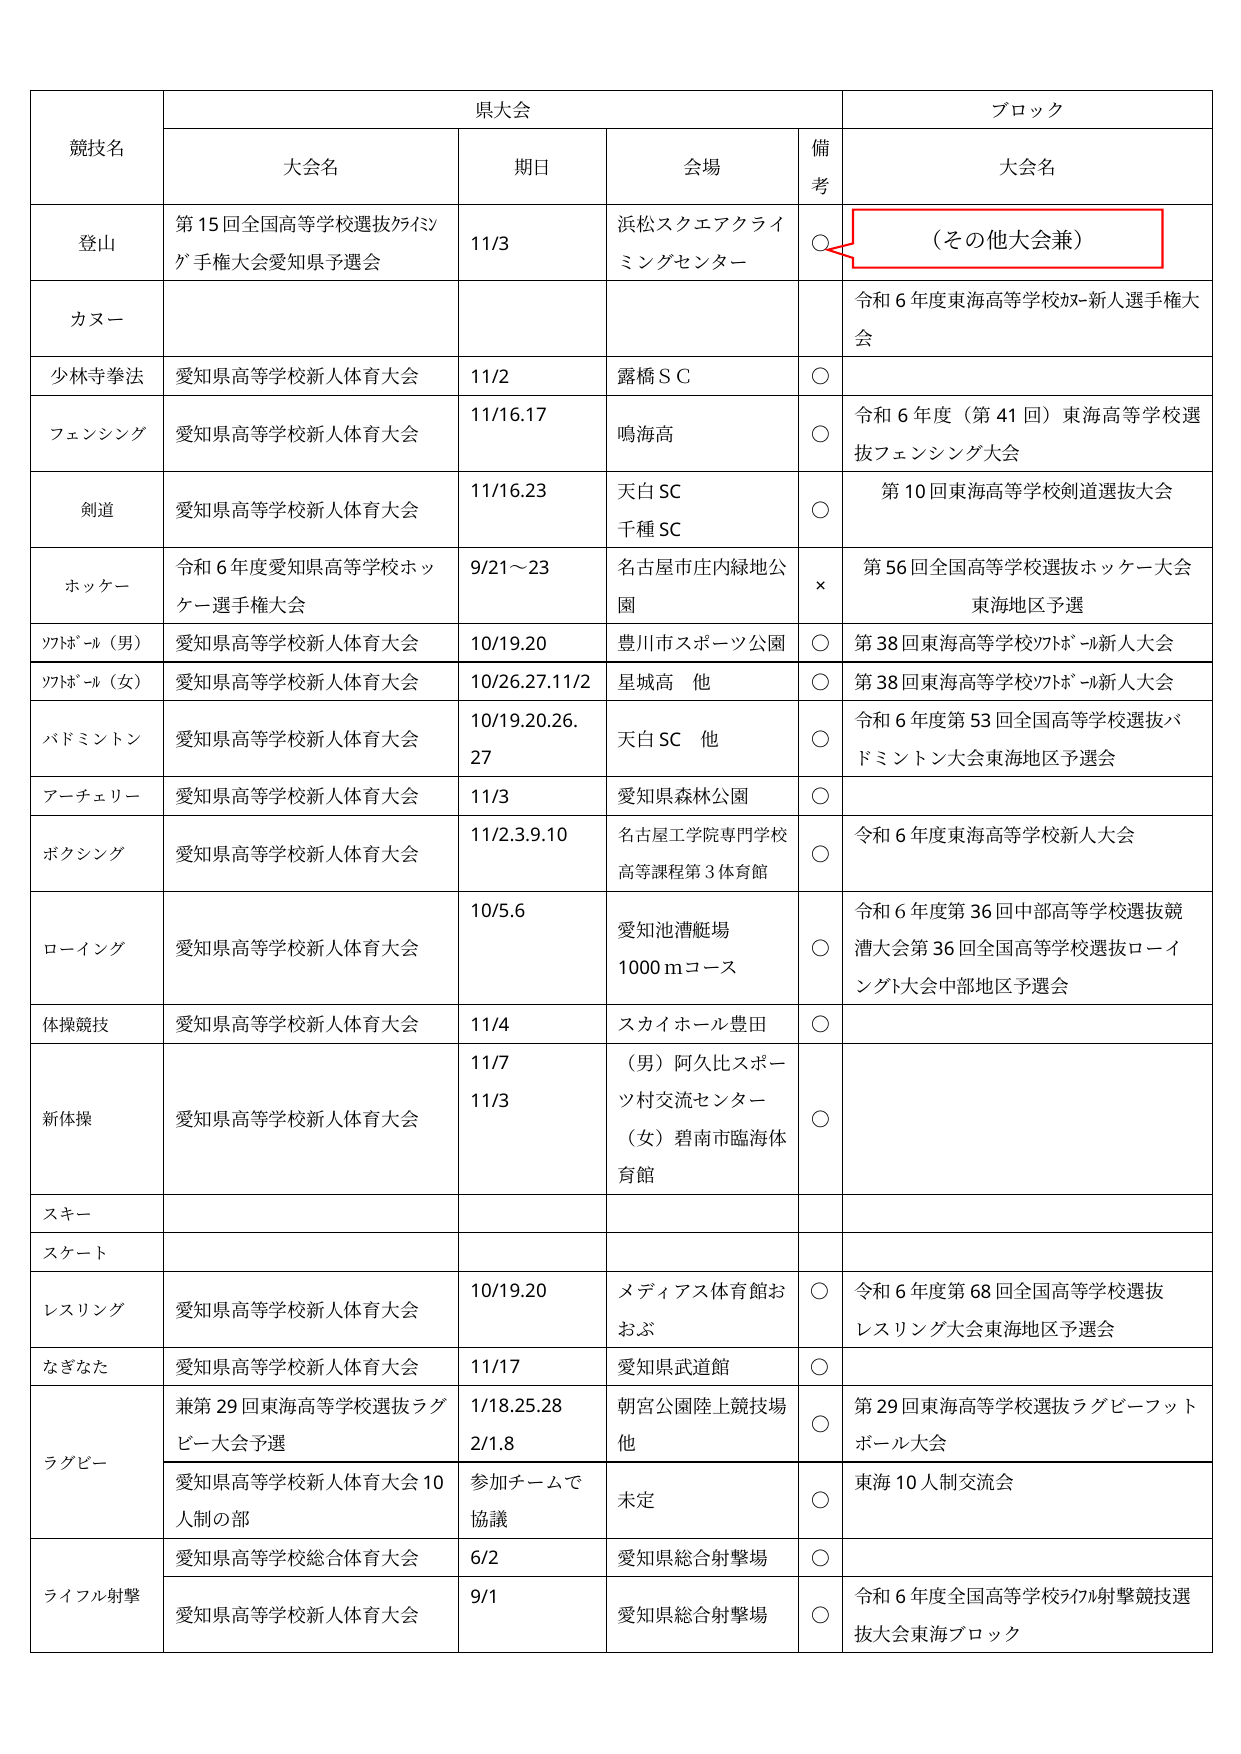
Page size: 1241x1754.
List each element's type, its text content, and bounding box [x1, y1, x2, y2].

table_cell （男）阿久比スポーツ村交流センター （女）碧南市臨海体育館 [607, 1044, 798, 1194]
table_cell 朝宮公園陸上競技場 他 [607, 1386, 798, 1461]
table_cell 兼第29回東海高等学校選抜ラグビー大会予選 [164, 1386, 458, 1461]
table_cell 愛知県高等学校新人体育大会 [164, 663, 458, 700]
table_cell 愛知県高等学校総合体育大会 [164, 1539, 458, 1576]
table_cell 10/19.20 [459, 1272, 606, 1347]
table_cell 〇 [799, 1005, 842, 1043]
table_cell 令和6年度第53回全国高等学校選抜バドミントン大会東海地区予選会 [843, 701, 1212, 776]
table_cell [164, 1195, 458, 1232]
table_cell 〇 [799, 777, 842, 814]
table_cell 愛知県総合射撃場 [607, 1539, 798, 1576]
table_cell 愛知県高等学校新人体育大会 [164, 701, 458, 776]
table_cell 〇 [799, 892, 842, 1004]
table_cell [607, 1233, 798, 1271]
table_cell 11/16.17 [459, 396, 606, 471]
table_cell 愛知県高等学校新人体育大会 [164, 777, 458, 814]
table_cell 愛知県高等学校新人体育大会 [164, 624, 458, 661]
table_cell 令和６年度第36回中部高等学校選抜競漕大会第36回全国高等学校選抜ローイングﾄ大会中部地区予選会 [843, 892, 1212, 1004]
table_cell 第15回全国高等学校選抜ｸﾗｲﾐﾝｸﾞ手権大会愛知県予選会 [164, 205, 458, 280]
table_cell 愛知県高等学校新人体育大会 [164, 1348, 458, 1385]
table_cell 愛知県総合射撃場 [607, 1577, 798, 1652]
table_cell [459, 1195, 606, 1232]
table_cell 9/21～23 [459, 548, 606, 623]
table_cell スカイホール豊田 [607, 1005, 798, 1043]
table_cell 10/19.20 [459, 624, 606, 661]
table_cell 〇 [799, 701, 842, 776]
table_cell 〇 [799, 663, 842, 700]
table_cell ラグビー [31, 1386, 163, 1537]
table_cell [843, 1195, 1212, 1232]
table_cell 〇 [799, 1272, 842, 1347]
table_cell 星城高 他 [607, 663, 798, 700]
table_cell [843, 1233, 1212, 1271]
table_cell 愛知県高等学校新人体育大会 [164, 396, 458, 471]
table_cell 大会名 [164, 129, 458, 204]
table_cell 参加チームで協議 [459, 1463, 606, 1537]
table_cell 〇 [799, 1386, 842, 1461]
table_cell 〇 [799, 357, 842, 395]
table_cell 体操競技 [31, 1005, 163, 1043]
table_cell 11/2.3.9.10 [459, 816, 606, 891]
table_cell 11/7 11/3 [459, 1044, 606, 1194]
table_cell 11/3 [459, 777, 606, 814]
table_cell [799, 1195, 842, 1232]
table_cell 愛知県森林公園 [607, 777, 798, 814]
table_cell 〇 [799, 472, 842, 547]
table_cell ボクシング [31, 816, 163, 891]
table_cell [799, 281, 842, 356]
table_header 県大会 [164, 91, 842, 128]
table_cell 愛知県高等学校新人体育大会 [164, 892, 458, 1004]
table_cell [459, 1233, 606, 1271]
table_cell 令和6年度全国高等学校ﾗｲﾌﾙ射撃競技選抜大会東海ブロック [843, 1577, 1212, 1652]
table_cell ローイング [31, 892, 163, 1004]
table_cell 〇 [799, 205, 842, 280]
table_cell 〇 [799, 1463, 842, 1537]
table_cell 会場 [607, 129, 798, 204]
table_cell 第38回東海高等学校ｿﾌﾄﾎﾞｰﾙ新人大会 [843, 663, 1212, 700]
table_cell カヌー [31, 281, 163, 356]
table_cell 東海10人制交流会 [843, 1463, 1212, 1537]
table_cell 令和6年度第68回全国高等学校選抜 レスリング大会東海地区予選会 [843, 1272, 1212, 1347]
table_cell 備考 [799, 129, 842, 204]
table_cell 登山 [31, 205, 163, 280]
table_cell 愛知県高等学校新人体育大会 [164, 1044, 458, 1194]
table_cell 〇 [799, 816, 842, 891]
table_cell 愛知県高等学校新人体育大会 [164, 1005, 458, 1043]
table_cell [843, 205, 1212, 280]
table_cell ライフル射撃 [31, 1539, 163, 1652]
table_cell メディアス体育館おおぶ [607, 1272, 798, 1347]
table_cell [799, 1233, 842, 1271]
table_cell 愛知県高等学校新人体育大会 [164, 357, 458, 395]
table_cell 11/3 [459, 205, 606, 280]
table_cell 10/5.6 [459, 892, 606, 1004]
table_cell 大会名 [843, 129, 1212, 204]
table_cell [843, 1044, 1212, 1194]
table_header 競技名 [31, 91, 163, 204]
table_cell [164, 281, 458, 356]
table_cell [164, 1233, 458, 1271]
table_cell [459, 281, 606, 356]
table_cell [843, 357, 1212, 395]
table_cell ｿﾌﾄﾎﾞｰﾙ（女） [31, 663, 163, 700]
table_cell ｿﾌﾄﾎﾞｰﾙ（男） [31, 624, 163, 661]
table_cell [607, 1195, 798, 1232]
table_cell 11/2 [459, 357, 606, 395]
table_cell [843, 1348, 1212, 1385]
table_cell × [799, 548, 842, 623]
table_cell アーチェリー [31, 777, 163, 814]
table_cell 11/4 [459, 1005, 606, 1043]
table_cell 令和6年度愛知県高等学校ホッケー選手権大会 [164, 548, 458, 623]
table_cell バドミントン [31, 701, 163, 776]
table_cell 第38回東海高等学校ｿﾌﾄﾎﾞｰﾙ新人大会 [843, 624, 1212, 661]
table_cell [843, 777, 1212, 814]
table_cell 第10回東海高等学校剣道選抜大会 [843, 472, 1212, 547]
table_cell 〇 [799, 624, 842, 661]
table_cell 令和6年度東海高等学校新人大会 [843, 816, 1212, 891]
table_cell 11/17 [459, 1348, 606, 1385]
table_cell 愛知県高等学校新人体育大会 [164, 1272, 458, 1347]
table_cell 鳴海高 [607, 396, 798, 471]
table_cell 令和6年度東海高等学校ｶﾇｰ新人選手権大会 [843, 281, 1212, 356]
table_cell 露橋ＳＣ [607, 357, 798, 395]
table_cell 愛知県武道館 [607, 1348, 798, 1385]
table_cell 令和6年度（第41回）東海高等学校選抜フェンシング大会 [843, 396, 1212, 471]
table_cell なぎなた [31, 1348, 163, 1385]
table_header ブロック [843, 91, 1212, 128]
table_cell 新体操 [31, 1044, 163, 1194]
table_cell [843, 1539, 1212, 1576]
table_cell 名古屋工学院専門学校高等課程第３体育館 [607, 816, 798, 891]
table_cell 10/19.20.26. 27 [459, 701, 606, 776]
table_cell 少林寺拳法 [31, 357, 163, 395]
table_cell 豊川市スポーツ公園 [607, 624, 798, 661]
table_cell 第29回東海高等学校選抜ラグビーフットボール大会 [843, 1386, 1212, 1461]
table_cell 第56回全国高等学校選抜ホッケー大会東海地区予選 [843, 548, 1212, 623]
table_cell 9/1 [459, 1577, 606, 1652]
table_cell 天白SC 千種SC [607, 472, 798, 547]
table_cell 名古屋市庄内緑地公園 [607, 548, 798, 623]
table_cell 浜松スクエアクライミングセンター [607, 205, 798, 280]
table_cell 愛知県高等学校新人体育大会10人制の部 [164, 1463, 458, 1537]
table_cell フェンシング [31, 396, 163, 471]
table_cell スキー [31, 1195, 163, 1232]
table_cell 〇 [799, 1044, 842, 1194]
table_cell 〇 [799, 396, 842, 471]
table_cell 10/26.27.11/2 [459, 663, 606, 700]
table_cell 未定 [607, 1463, 798, 1537]
table_cell 11/16.23 [459, 472, 606, 547]
table_cell 天白SC 他 [607, 701, 798, 776]
table_cell 〇 [799, 1539, 842, 1576]
table_cell 1/18.25.28 2/1.8 [459, 1386, 606, 1461]
table_cell [843, 1005, 1212, 1043]
table_cell ホッケー [31, 548, 163, 623]
table_cell 〇 [799, 1577, 842, 1652]
table_cell レスリング [31, 1272, 163, 1347]
table_cell 6/2 [459, 1539, 606, 1576]
table_cell 期日 [459, 129, 606, 204]
table_cell スケート [31, 1233, 163, 1271]
table_cell 愛知県高等学校新人体育大会 [164, 472, 458, 547]
table_cell 愛知県高等学校新人体育大会 [164, 1577, 458, 1652]
table_cell 愛知池漕艇場 1000ｍコース [607, 892, 798, 1004]
table_cell 〇 [799, 1348, 842, 1385]
table_cell 愛知県高等学校新人体育大会 [164, 816, 458, 891]
table_cell 剣道 [31, 472, 163, 547]
table_cell [607, 281, 798, 356]
